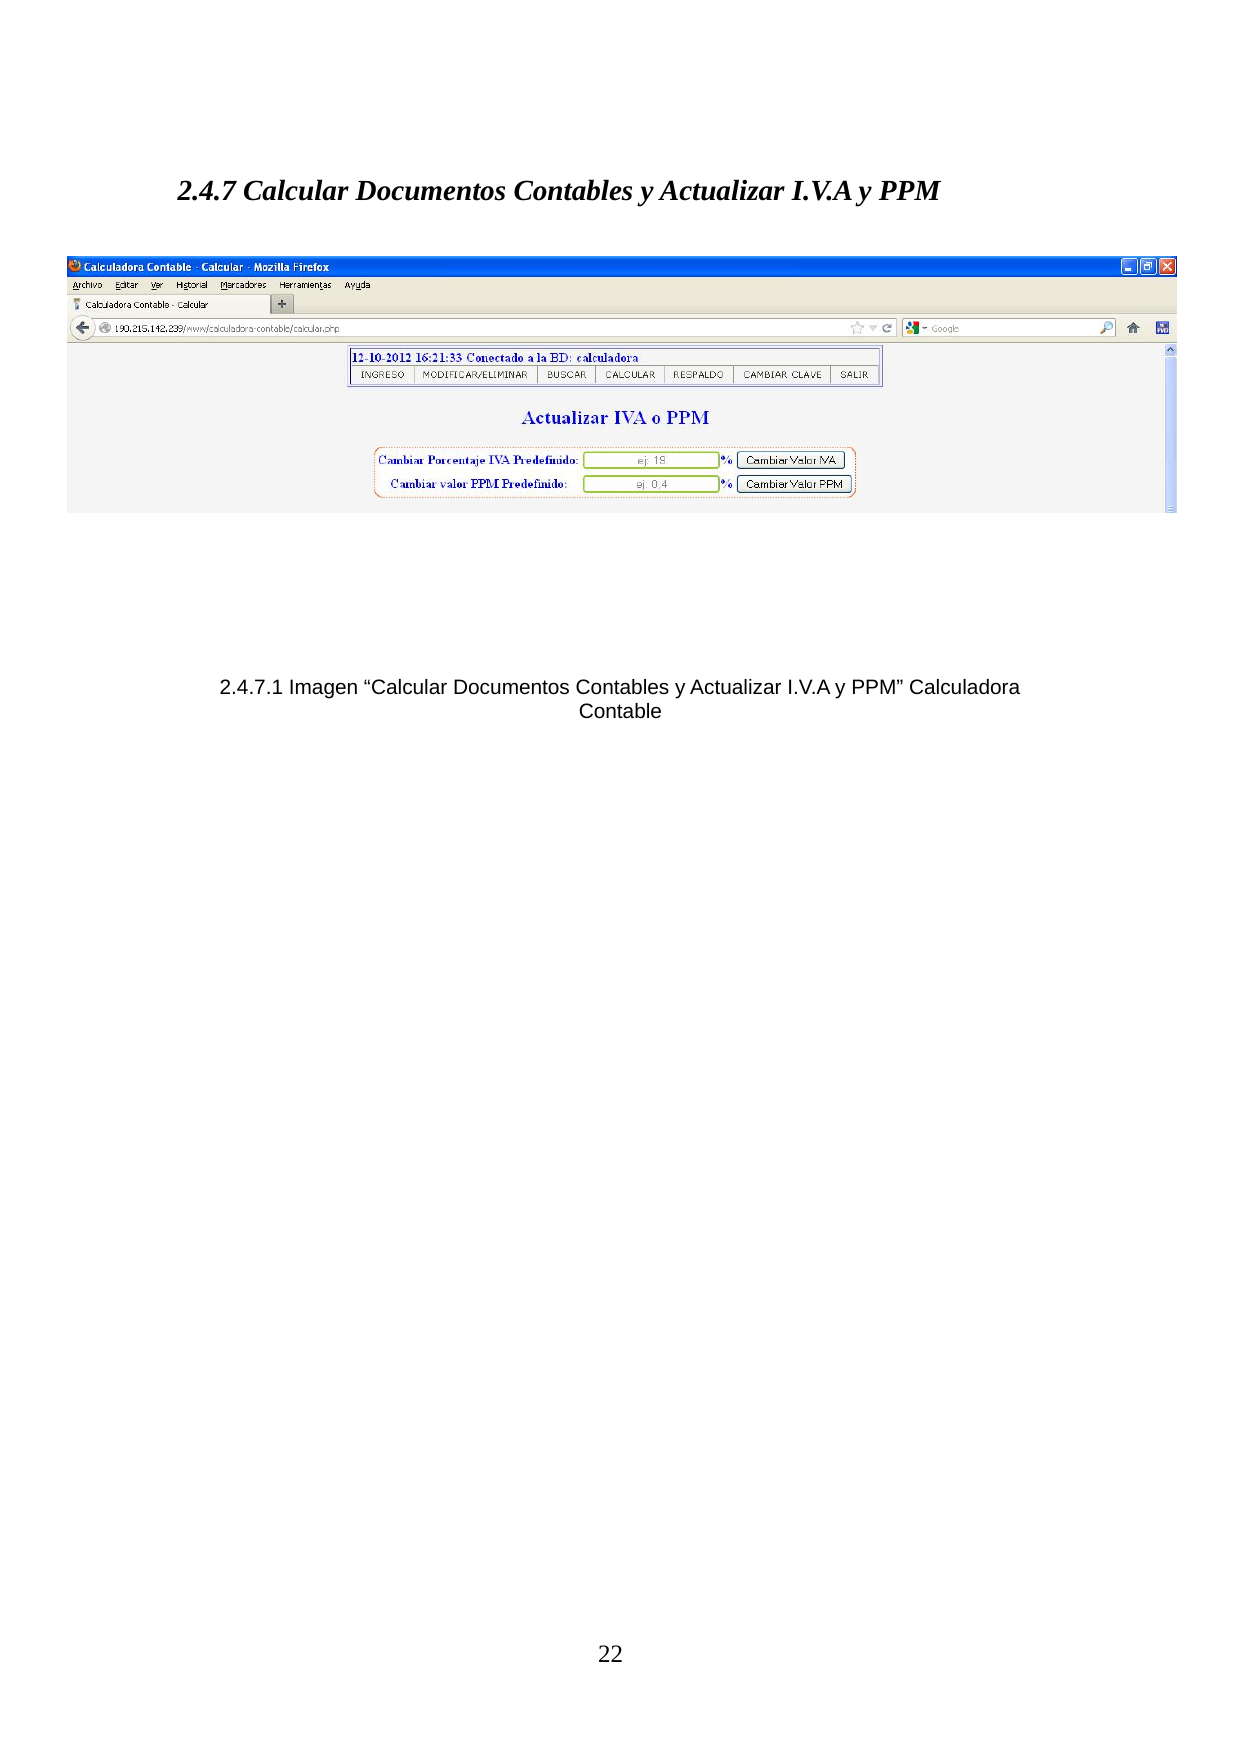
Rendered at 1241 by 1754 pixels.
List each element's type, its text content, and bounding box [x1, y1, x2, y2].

subtitle 2.4.7 Calcular Documentos Contables y Actualizar I.V.A y PPM [177, 173, 1063, 206]
picture [67, 256, 1177, 513]
text 2.4.7.1 Imagen “Calcular Documentos Contables y Actualizar I.V.A y PPM” Calculadora Contable [177, 675, 1063, 723]
